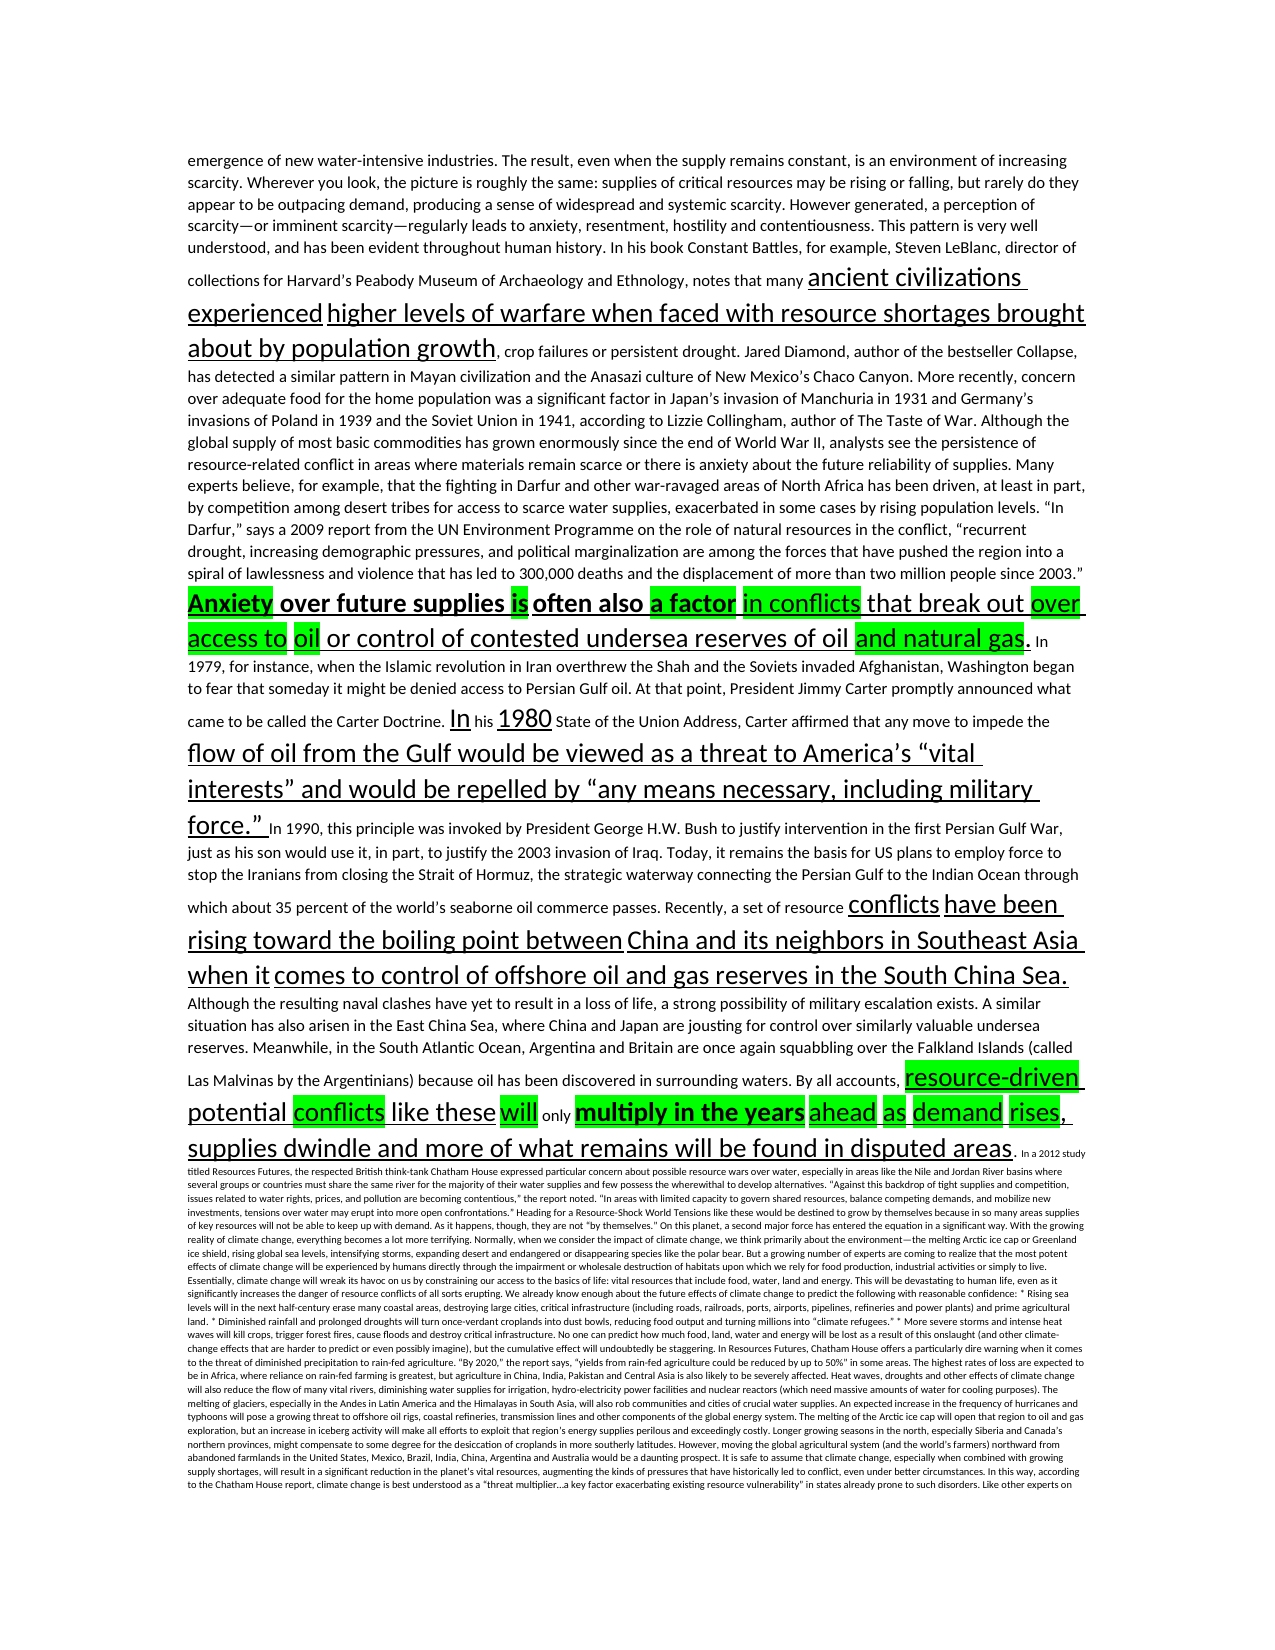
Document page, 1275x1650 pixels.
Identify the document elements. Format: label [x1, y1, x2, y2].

text [187, 150, 1087, 1492]
